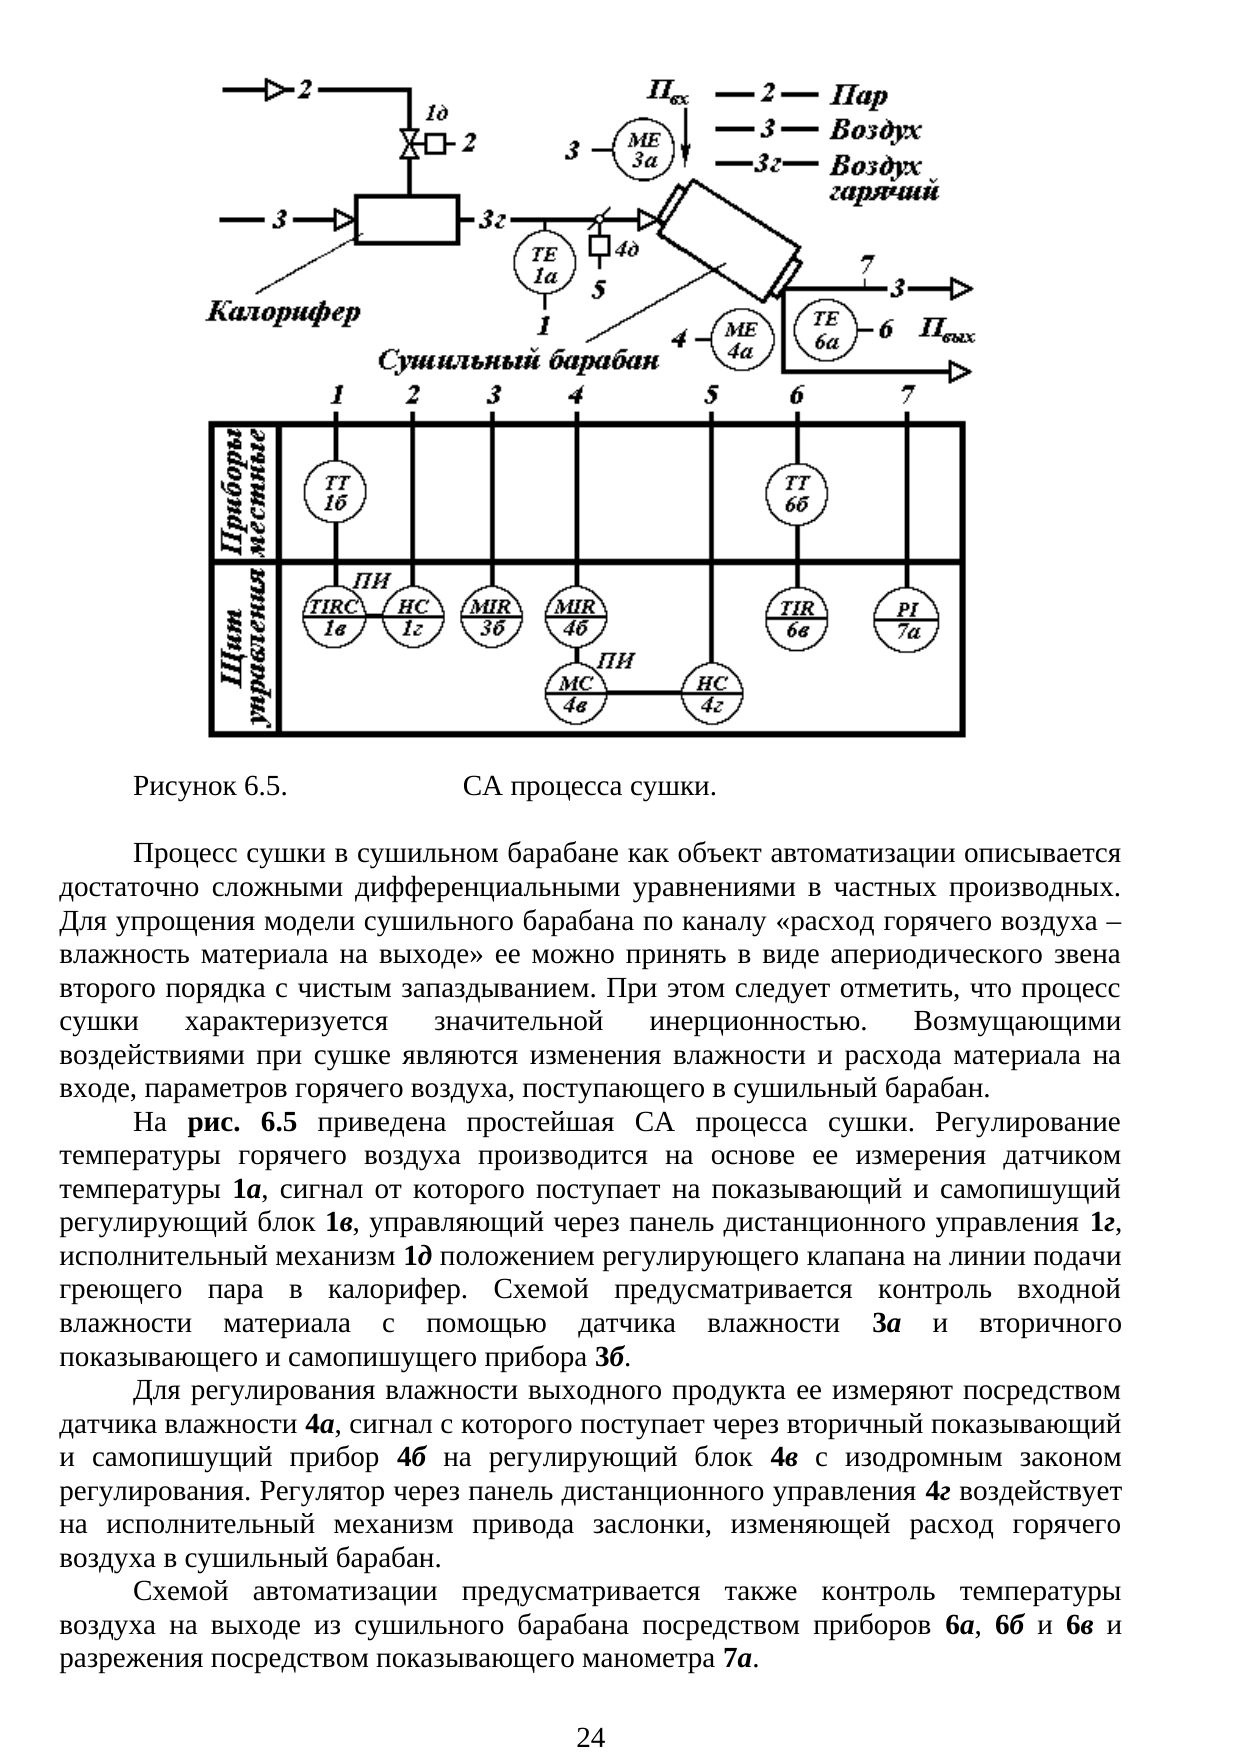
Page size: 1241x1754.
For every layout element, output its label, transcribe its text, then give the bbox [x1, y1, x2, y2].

text Схемой автоматизации предусматривается также контроль температуры воздуха на выходе из сушильного барабана посредством приборов 6а, 6б и 6в и разрежения посредством показывающего манометра 7а. [59, 1573, 1122, 1674]
text На рис. 6.5 приведена простейшая СА процесса сушки. Регулирование температуры горячего воздуха производится на основе ее измерения датчиком температуры 1а, сигнал от которого поступает на показывающий и самопишущий регулирующий блок 1в, управляющий через панель дистанционного управления 1г, исполнительный механизм 1д положением регулирующего клапана на линии подачи греющего пара в калорифер. Схемой предусматривается контроль входной влажности материала с помощью датчика влажности 3а и вторичного показывающего и самопишущего прибора 3б. [59, 1104, 1122, 1372]
text Рисунок 6.5. СА процесса сушки. [59, 768, 1122, 802]
picture [179, 58, 1002, 769]
text Процесс сушки в сушильном барабане как объект автоматизации описывается достаточно сложными дифференциальными уравнениями в частных производных. Для упрощения модели сушильного барабана по каналу «расход горячего воздуха – влажность материала на выходе» ее можно принять в виде апериодического звена второго порядка с чистым запаздыванием. При этом следует отметить, что процесс сушки характеризуется значительной инерционностью. Возмущающими воздействиями при сушке являются изменения влажности и расхода материала на входе, параметров горячего воздуха, поступающего в сушильный барабан. [59, 836, 1122, 1104]
text Для регулирования влажности выходного продукта ее измеряют посредством датчика влажности 4а, сигнал с которого поступает через вторичный показывающий и самопишущий прибор 4б на регулирующий блок 4в с изодромным законом регулирования. Регулятор через панель дистанционного управления 4г воздействует на исполнительный механизм привода заслонки, изменяющей расход горячего воздуха в сушильный барабан. [59, 1372, 1122, 1573]
